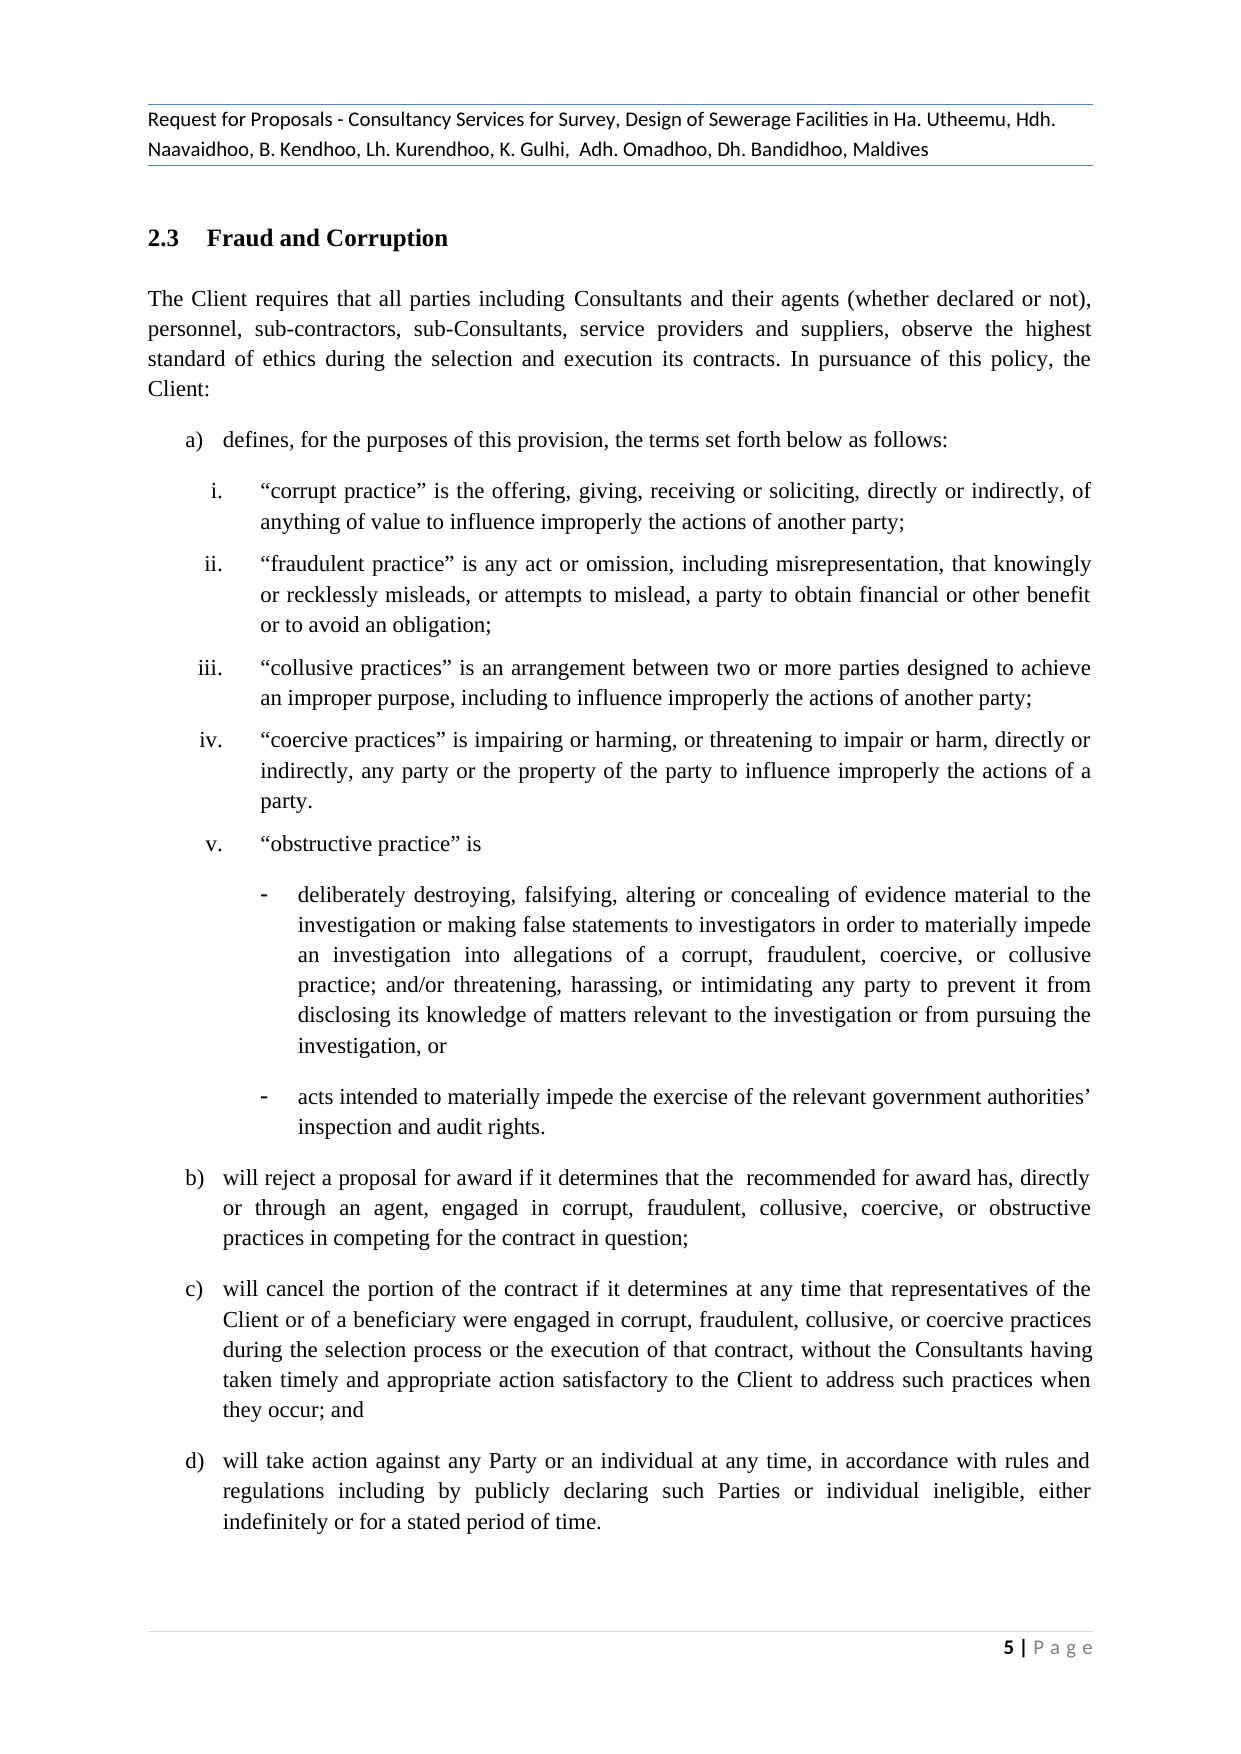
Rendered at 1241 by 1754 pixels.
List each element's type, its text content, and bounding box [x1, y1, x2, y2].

list defines, for the purposes of this provision, the terms set forth below as follows: [185, 427, 1093, 453]
list will reject a proposal for award if it determines that the recommended for award has, directly or through an agent, engaged in corrupt, fraudulent, collusive, coercive, or obstructive practices in competing for the contract in question; [185, 1164, 1093, 1251]
list “corrupt practice” is the offering, giving, receiving or soliciting, directly or indirectly, of anything of value to influence improperly the actions of another party; [223, 478, 1093, 534]
list will cancel the portion of the contract if it determines at any time that representatives of the Client or of a beneficiary were engaged in corrupt, fraudulent, collusive, or coercive practices during the selection process or the execution of that contract, without the Consultants having taken timely and appropriate action satisfactory to the Client to address such practices when they occur; and [185, 1276, 1093, 1423]
text The Client requires that all parties including Consultants and their agents (whether declared or not), personnel, sub-contractors, sub-Consultants, service providers and suppliers, observe the highest standard of ethics during the selection and execution its contracts. In pursuance of this policy, the Client: [148, 285, 1093, 402]
list “collusive practices” is an arrangement between two or more parties designed to achieve an improper purpose, including to influence improperly the actions of another party; [223, 654, 1093, 710]
list will take action against any Party or an individual at any time, in accordance with rules and regulations including by publicly declaring such Parties or individual ineligible, either indefinitely or for a stated period of time. [185, 1447, 1093, 1534]
subtitle Fraud and Corruption [148, 223, 1093, 251]
list “coercive practices” is impairing or harming, or threatening to impair or harm, directly or indirectly, any party or the property of the party to influence improperly the actions of a party. [223, 727, 1093, 813]
list deliberately destroying, falsifying, altering or concealing of evidence material to the investigation or making false statements to investigators in order to materially impede an investigation into allegations of a corrupt, fraudulent, coercive, or collusive practice; and/or threatening, harassing, or intimidating any party to prevent it from disclosing its knowledge of matters relevant to the investigation or from pursuing the investigation, or [260, 881, 1093, 1058]
list “fraudulent practice” is any act or omission, including misrepresentation, that knowingly or recklessly misleads, or attempts to mislead, a party to obtain financial or other benefit or to avoid an obligation; [223, 551, 1093, 637]
list “obstructive practice” is [223, 830, 1093, 856]
list acts intended to materially impede the exercise of the relevant government authorities’ inspection and audit rights. [260, 1083, 1093, 1139]
